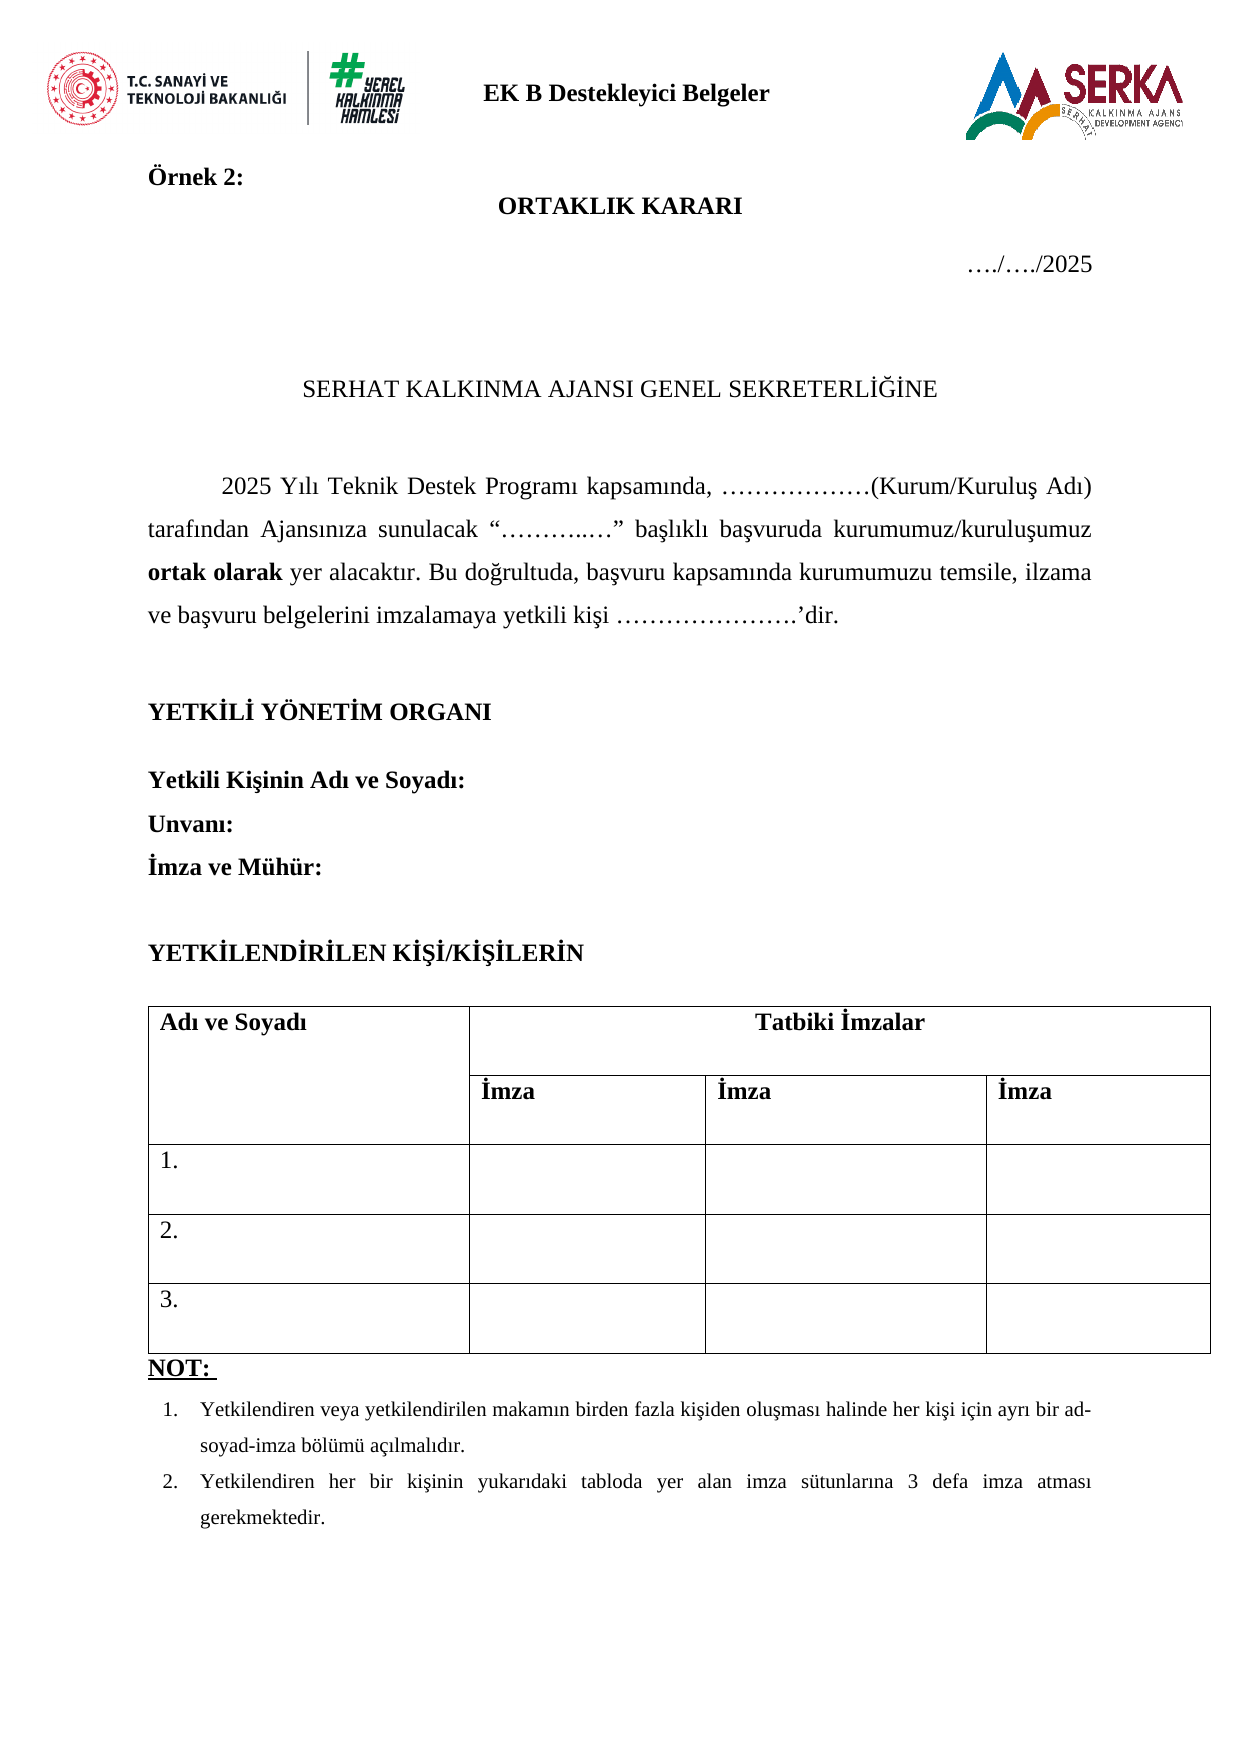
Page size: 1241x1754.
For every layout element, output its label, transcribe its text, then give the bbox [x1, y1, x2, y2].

list Yetkilendiren her bir kişinin yukarıdaki tabloda yer alan imza sütunlarına 3 defa imza atması gerekmektedir. [162, 1469, 1092, 1529]
table_cell İmza [470, 1076, 705, 1144]
table_cell [987, 1215, 1210, 1283]
table_cell İmza [987, 1076, 1210, 1144]
table_cell [470, 1215, 705, 1283]
text Unvanı: [148, 809, 1092, 837]
text NOT: [148, 1354, 1092, 1382]
text İmza ve Mühür: [148, 852, 1092, 881]
table_header Adı ve Soyadı [149, 1007, 469, 1144]
table_cell 1. [149, 1145, 469, 1214]
picture [963, 51, 1182, 139]
table_cell [470, 1284, 705, 1352]
text SERHAT KALKINMA AJANSI GENEL SEKRETERLİĞİNE [148, 374, 1092, 403]
picture [32, 42, 420, 134]
table_cell [706, 1145, 986, 1214]
text Yetkili Kişinin Adı ve Soyadı: [148, 766, 1092, 794]
table_cell 3. [149, 1284, 469, 1352]
table_cell [706, 1284, 986, 1352]
text …./…./2025 [148, 249, 1092, 277]
table_header Tatbiki İmzalar [470, 1007, 1210, 1075]
table_cell [987, 1145, 1210, 1214]
table_cell [987, 1284, 1210, 1352]
text YETKİLİ YÖNETİM ORGANI [148, 697, 1092, 726]
text YETKİLENDİRİLEN KİŞİ/KİŞİLERİN [148, 938, 1092, 967]
table_cell [706, 1215, 986, 1283]
text 2025 Yılı Teknik Destek Programı kapsamında, ………………(Kurum/Kuruluş Adı) tarafından Ajansınıza sunulacak “………..…” başlıklı başvuruda kurumumuz/kuruluşumuz ortak olarak yer alacaktır. Bu doğrultuda, başvuru kapsamında kurumumuzu temsile, ilzama ve başvuru belgelerini imzalamaya yetkili kişi ………………….’dir. [148, 471, 1092, 629]
text Örnek 2: [148, 162, 1092, 191]
text ORTAKLIK KARARI [148, 191, 1092, 220]
list Yetkilendiren veya yetkilendirilen makamın birden fazla kişiden oluşması halinde her kişi için ayrı bir ad-soyad-imza bölümü açılmalıdır. [162, 1397, 1092, 1457]
table_cell 2. [149, 1215, 469, 1283]
table_cell [470, 1145, 705, 1214]
table_cell İmza [706, 1076, 986, 1144]
